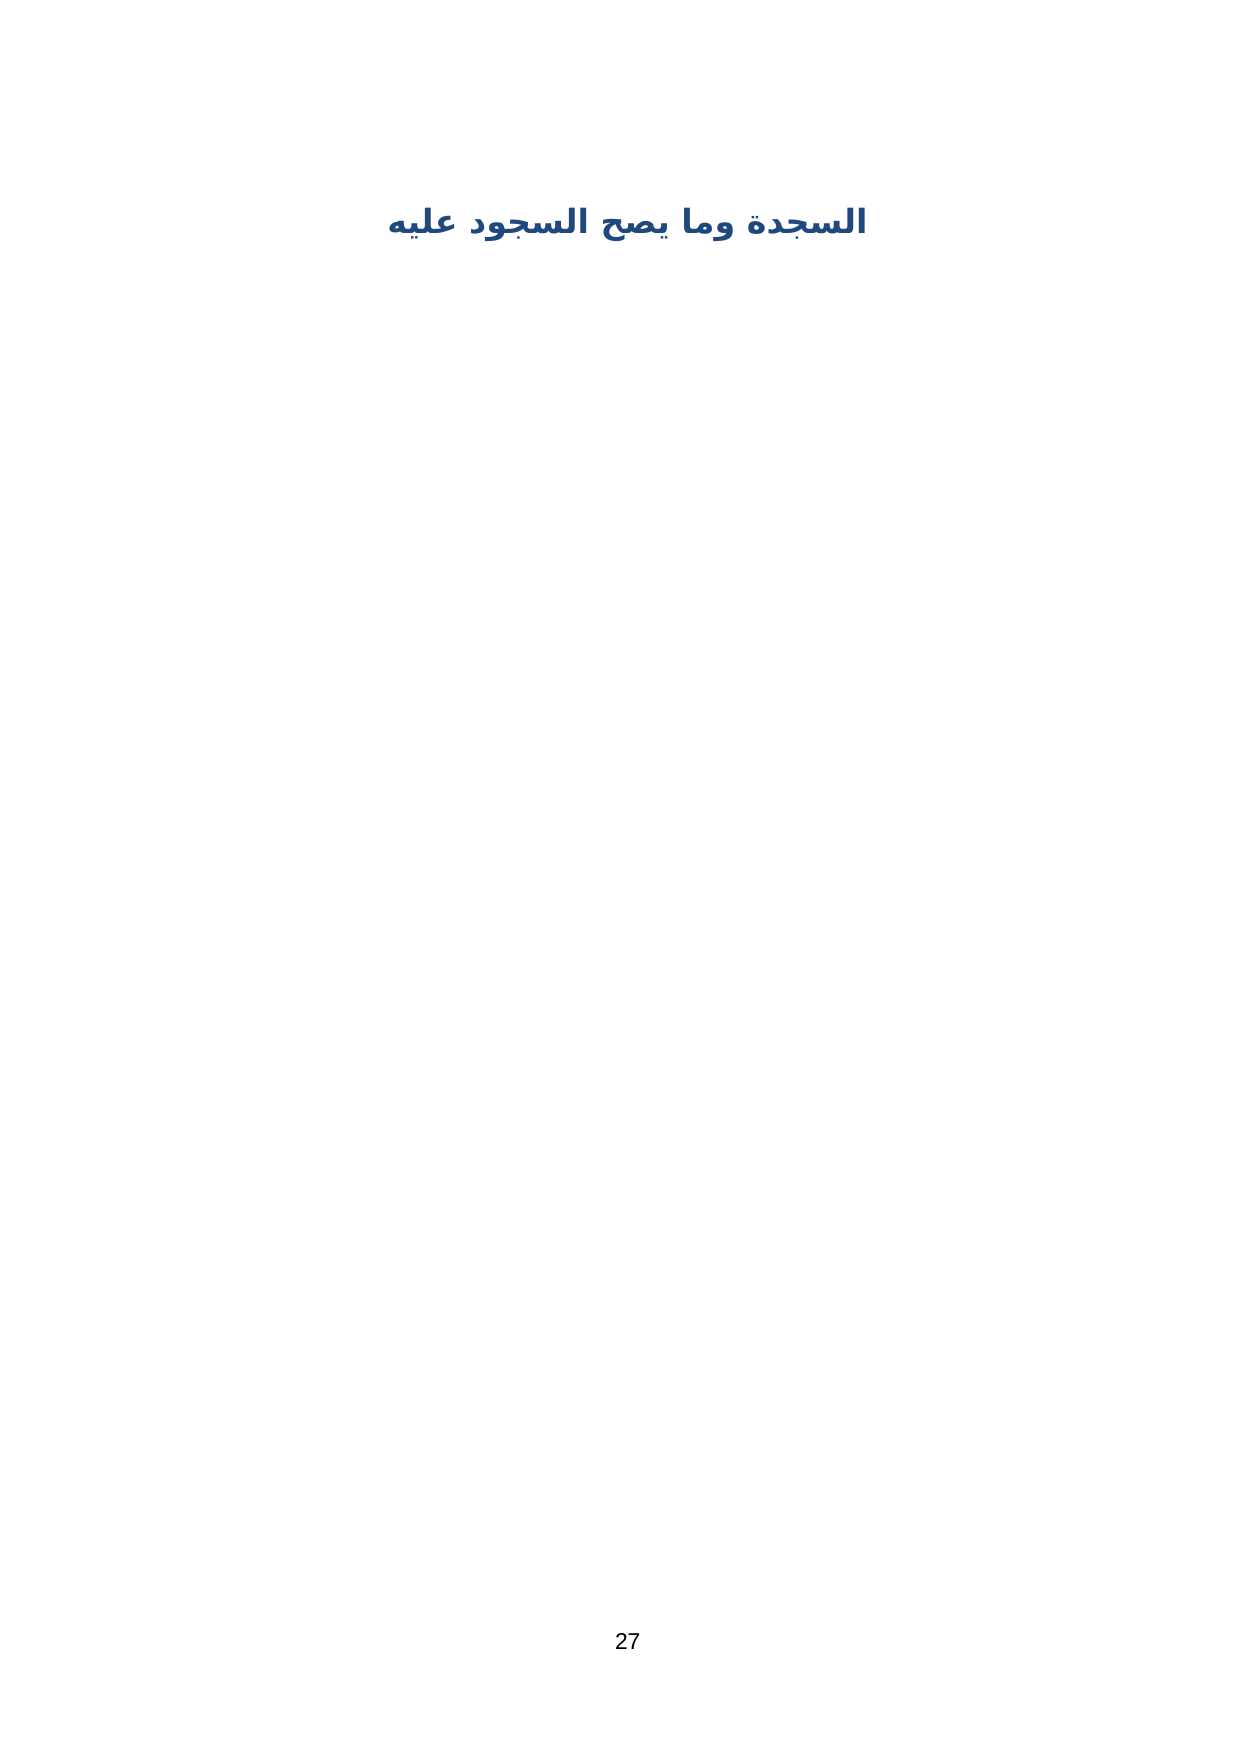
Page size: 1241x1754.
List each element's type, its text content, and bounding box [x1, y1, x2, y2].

subtitle السجدة وما يصح السجود عليه [222, 202, 1033, 241]
